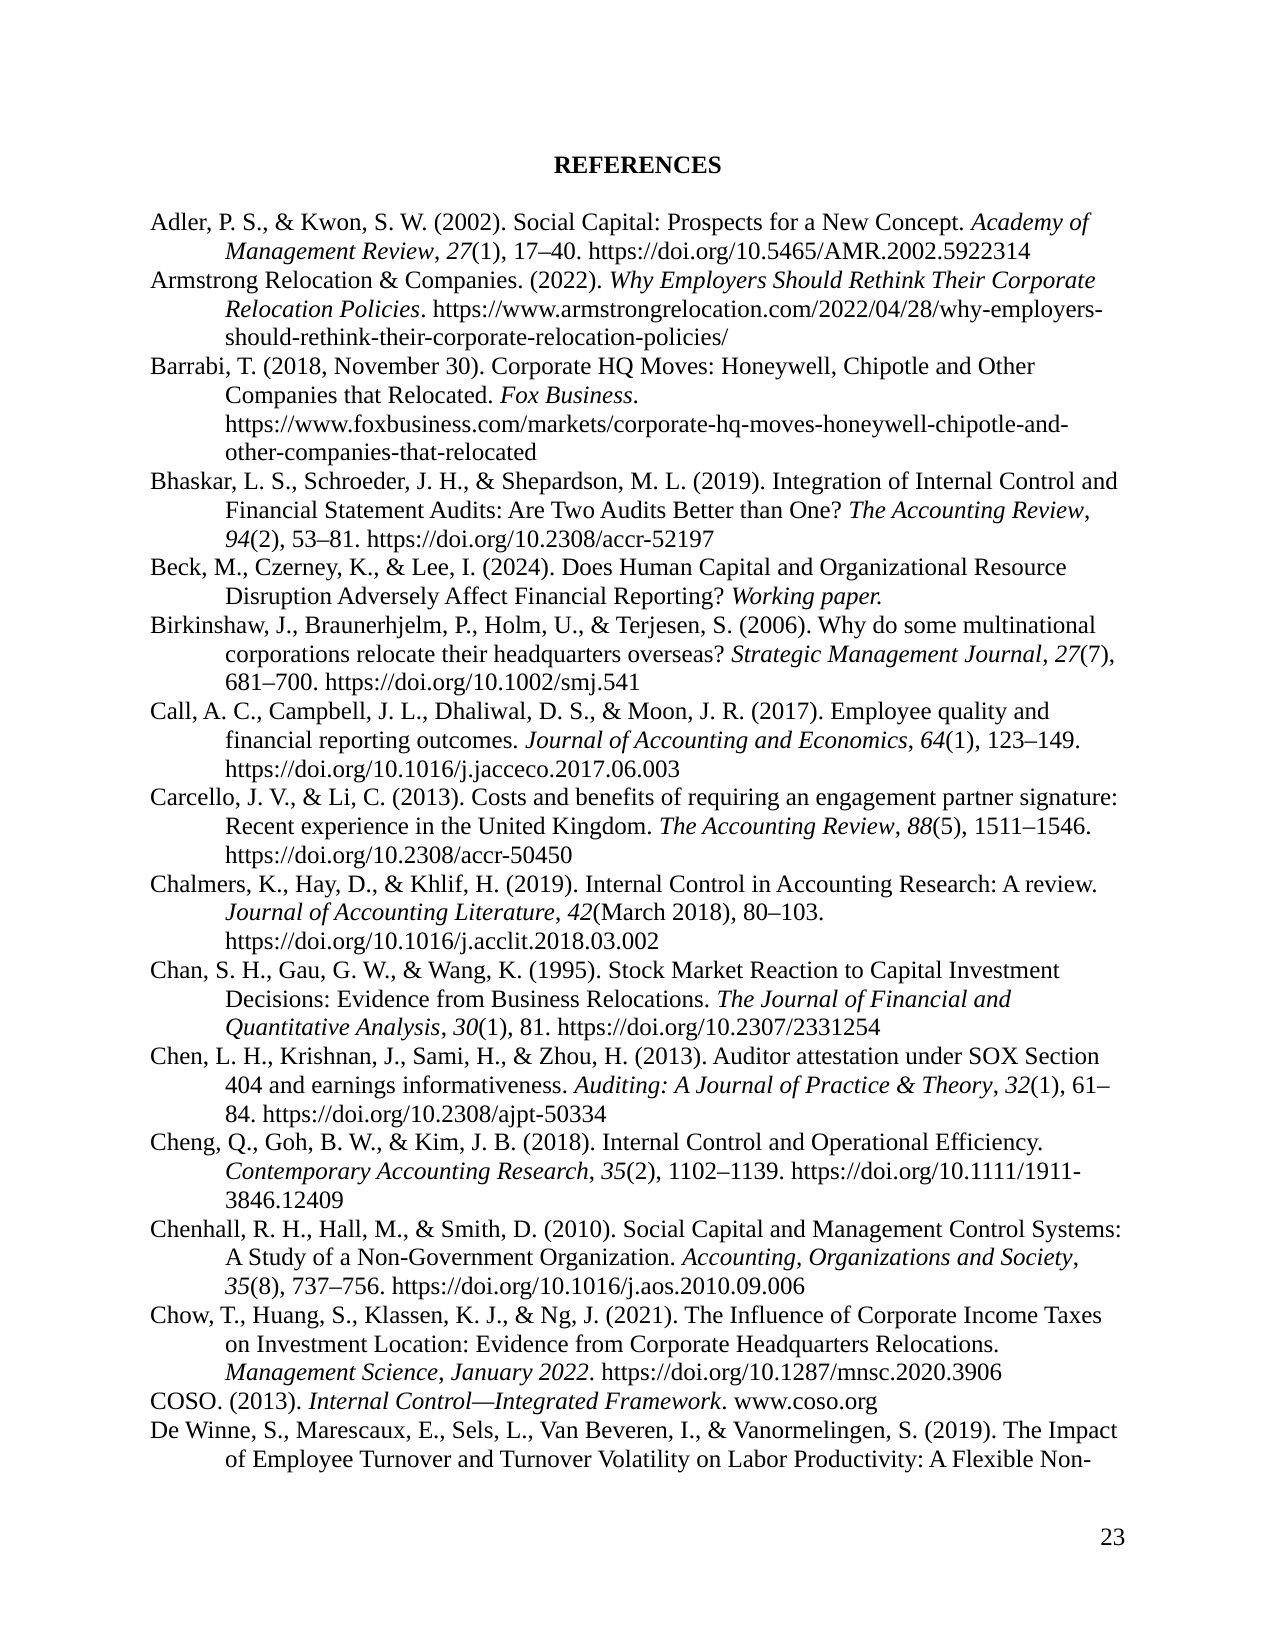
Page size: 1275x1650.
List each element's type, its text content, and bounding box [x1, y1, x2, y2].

text REFERENCES [150, 150, 1125, 179]
